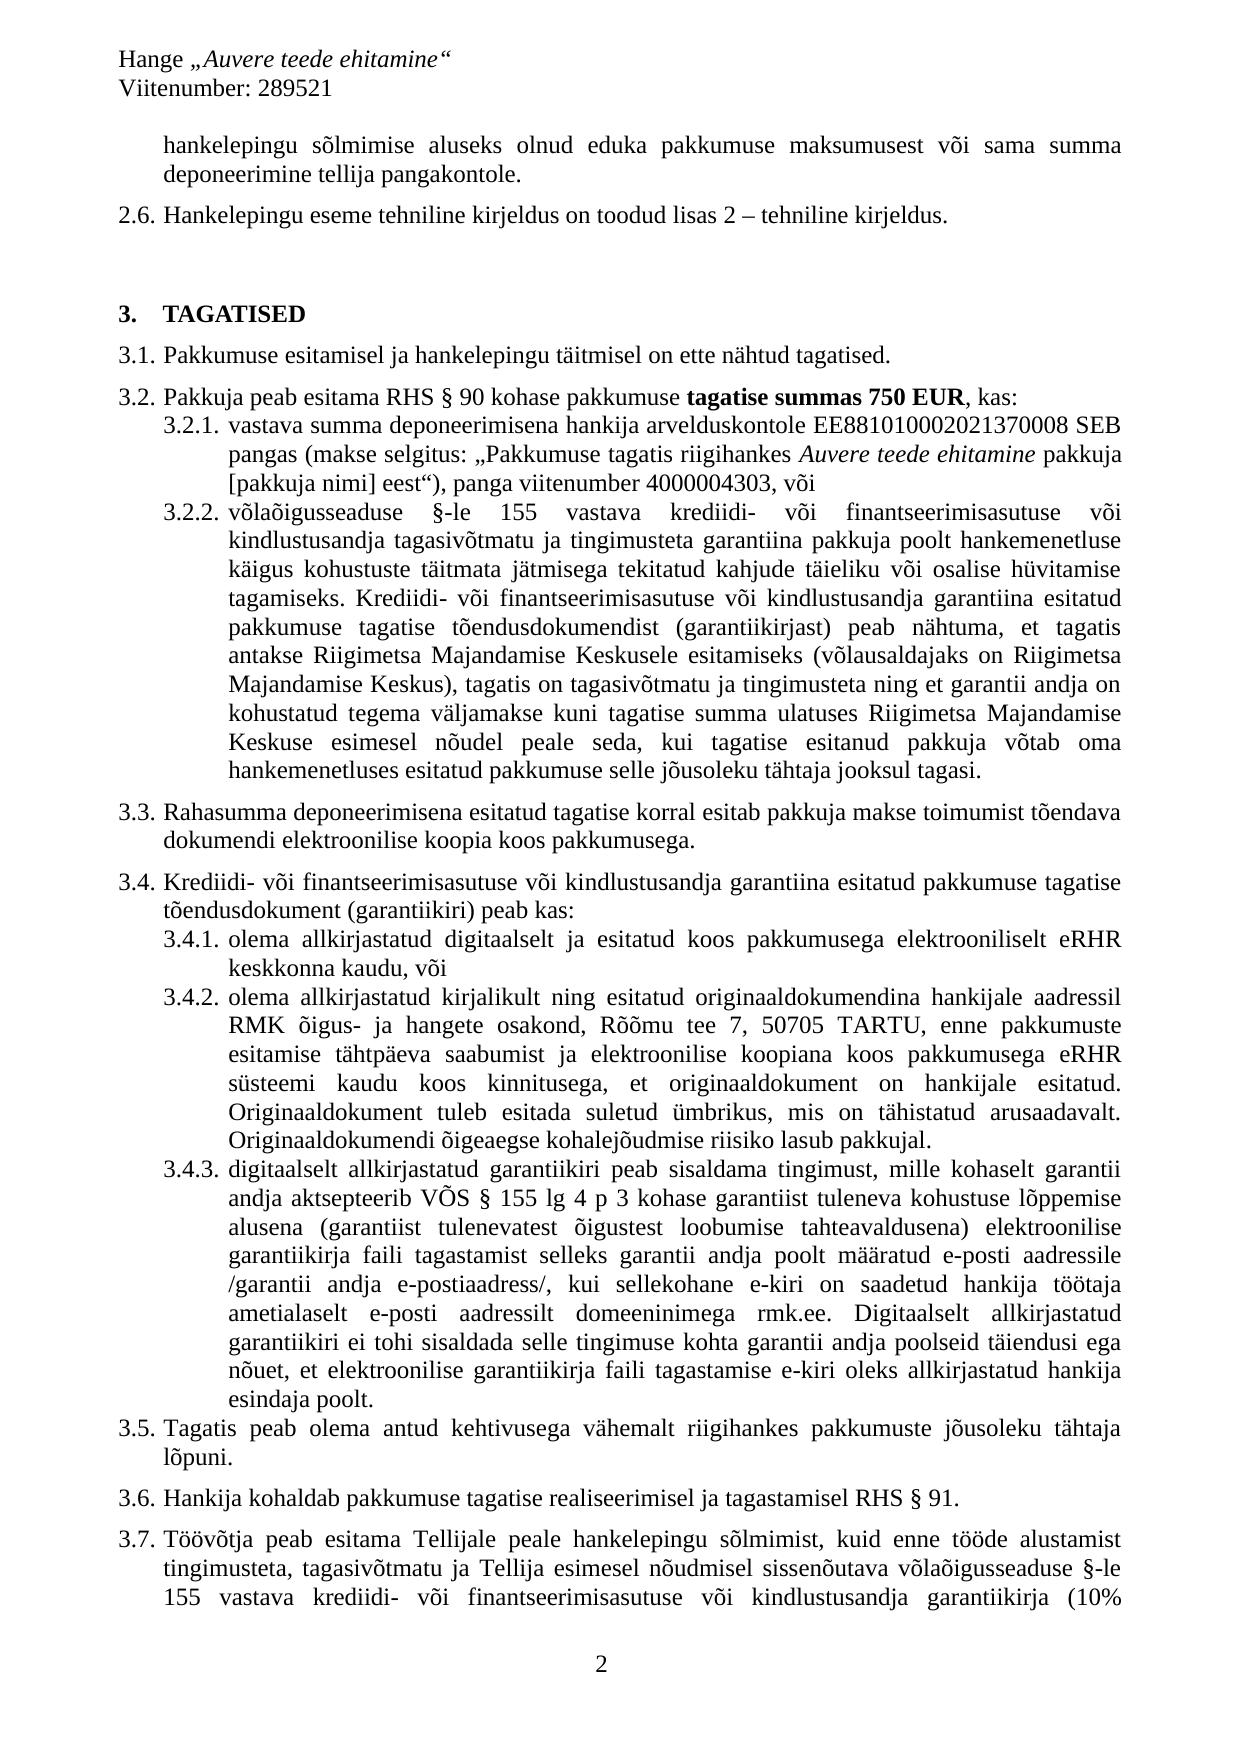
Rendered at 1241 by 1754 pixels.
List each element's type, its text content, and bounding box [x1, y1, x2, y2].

text olema allkirjastatud kirjalikult ning esitatud originaaldokumendina hankijale aadressil RMK õigus- ja hangete osakond, Rõõmu tee 7, 50705 TARTU, enne pakkumuste esitamise tähtpäeva saabumist ja elektroonilise koopiana koos pakkumusega eRHR süsteemi kaudu koos kinnitusega, et originaaldokument on hankijale esitatud. Originaaldokument tuleb esitada suletud ümbrikus, mis on tähistatud arusaadavalt. Originaaldokumendi õigeaegse kohalejõudmise riisiko lasub pakkujal. [163, 982, 1122, 1154]
text Hankija kohaldab pakkumuse tagatise realiseerimisel ja tagastamisel RHS § 91. [118, 1483, 1122, 1512]
text Hankelepingu eseme tehniline kirjeldus on toodud lisas 2 – tehniline kirjeldus. [118, 201, 1122, 229]
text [118, 131, 1122, 188]
text Pakkuja peab esitama RHS § 90 kohase pakkumuse tagatise summas 750 EUR, kas: [118, 382, 1122, 411]
text Rahasumma deponeerimisena esitatud tagatise korral esitab pakkuja makse toimumist tõendava dokumendi elektroonilise koopia koos pakkumusega. [118, 797, 1122, 854]
list TAGATISED [118, 299, 1122, 328]
text võlaõigusseaduse §-le 155 vastava krediidi- või finantseerimisasutuse või kindlustusandja tagasivõtmatu ja tingimusteta garantiina pakkuja poolt hankemenetluse käigus kohustuste täitmata jätmisega tekitatud kahjude täieliku või osalise hüvitamise tagamiseks. Krediidi- või finantseerimisasutuse või kindlustusandja garantiina esitatud pakkumuse tagatise tõendusdokumendist (garantiikirjast) peab nähtuma, et tagatis antakse Riigimetsa Majandamise Keskusele esitamiseks (võlausaldajaks on Riigimetsa Majandamise Keskus), tagatis on tagasivõtmatu ja tingimusteta ning et garantii andja on kohustatud tegema väljamakse kuni tagatise summa ulatuses Riigimetsa Majandamise Keskuse esimesel nõudel peale seda, kui tagatise esitanud pakkuja võtab oma hankemenetluses esitatud pakkumuse selle jõusoleku tähtaja jooksul tagasi. [163, 497, 1122, 784]
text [118, 1524, 1122, 1611]
text vastava summa deponeerimisena hankija arvelduskontole EE881010002021370008 SEB pangas (makse selgitus: „Pakkumuse tagatis riigihankes Auvere teede ehitamine pakkuja [pakkuja nimi] eest“), panga viitenumber 4000004303, või [163, 411, 1122, 497]
text digitaalselt allkirjastatud garantiikiri peab sisaldama tingimust, mille kohaselt garantii andja aktsepteerib VÕS § 155 lg 4 p 3 kohase garantiist tuleneva kohustuse lõppemise alusena (garantiist tulenevatest õigustest loobumise tahteavaldusena) elektroonilise garantiikirja faili tagastamist selleks garantii andja poolt määratud e-posti aadressile /garantii andja e-postiaadress/, kui sellekohane e-kiri on saadetud hankija töötaja ametialaselt e-posti aadressilt domeeninimega rmk.ee. Digitaalselt allkirjastatud garantiikiri ei tohi sisaldada selle tingimuse kohta garantii andja poolseid täiendusi ega nõuet, et elektroonilise garantiikirja faili tagastamise e-kiri oleks allkirjastatud hankija esindaja poolt. [163, 1154, 1122, 1413]
text Pakkumuse esitamisel ja hankelepingu täitmisel on ette nähtud tagatised. [118, 341, 1122, 369]
text Tagatis peab olema antud kehtivusega vähemalt riigihankes pakkumuste jõusoleku tähtaja lõpuni. [118, 1413, 1122, 1471]
text Krediidi- või finantseerimisasutuse või kindlustusandja garantiina esitatud pakkumuse tagatise tõendusdokument (garantiikiri) peab kas: [118, 867, 1122, 924]
text olema allkirjastatud digitaalselt ja esitatud koos pakkumusega elektrooniliselt eRHR keskkonna kaudu, või [163, 924, 1122, 982]
